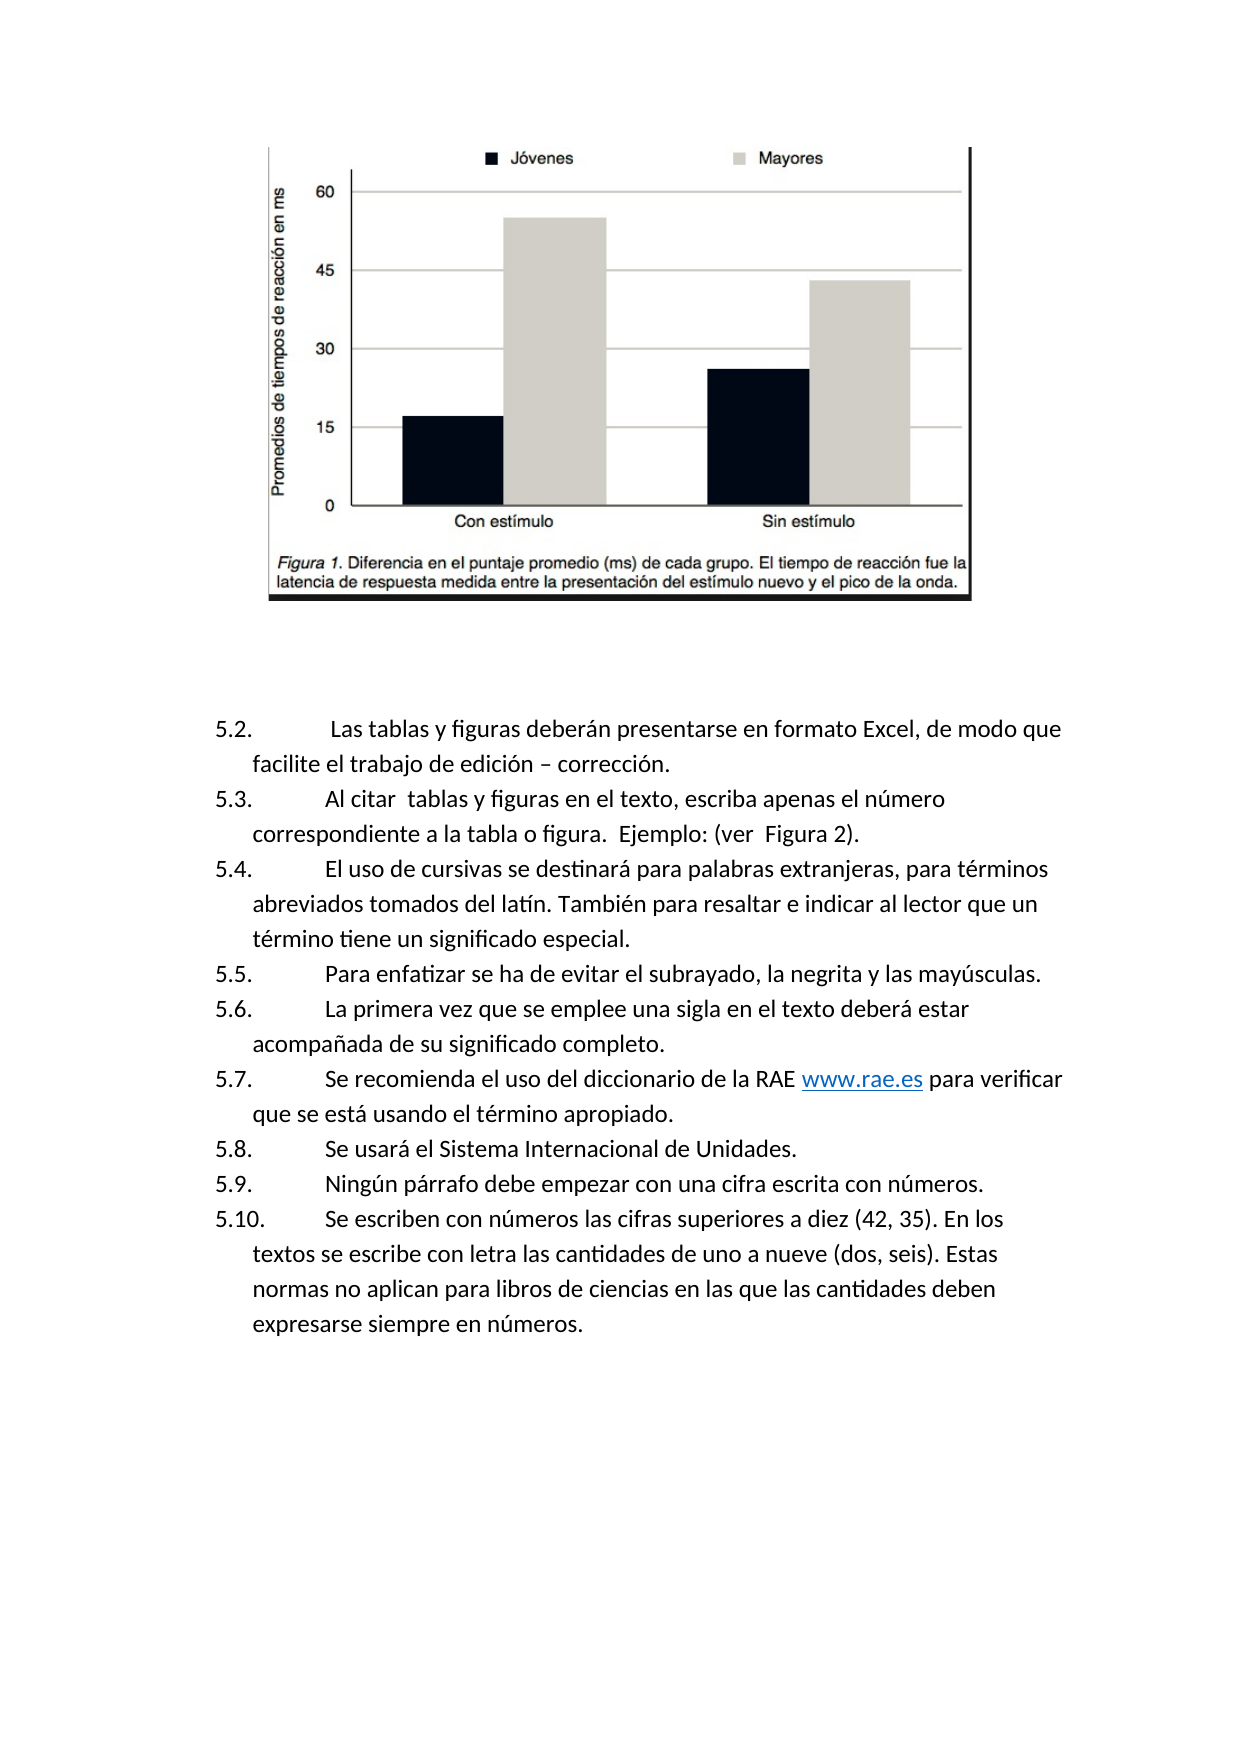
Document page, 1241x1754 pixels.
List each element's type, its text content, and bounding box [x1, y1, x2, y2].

list Ningún párrafo debe empezar con una cifra escrita con números. [215, 1169, 1063, 1199]
list Para enfatizar se ha de evitar el subrayado, la negrita y las mayúsculas. [215, 959, 1063, 989]
list Se escriben con números las cifras superiores a diez (42, 35). En los textos se escribe con letra las cantidades de uno a nueve (dos, seis). Estas normas no aplican para libros de ciencias en las que las cantidades deben expresarse siempre en números. [215, 1204, 1063, 1339]
picture [268, 147, 972, 601]
list Se usará el Sistema Internacional de Unidades. [215, 1134, 1063, 1164]
list Las tablas y figuras deberán presentarse en formato Excel, de modo que facilite el trabajo de edición – corrección. [215, 714, 1063, 779]
list La primera vez que se emplee una sigla en el texto deberá estar acompañada de su significado completo. [215, 994, 1063, 1059]
list Al citar tablas y figuras en el texto, escriba apenas el número correspondiente a la tabla o figura. Ejemplo: (ver Figura 2). [215, 784, 1063, 849]
list Se recomienda el uso del diccionario de la RAE www.rae.es para verificar que se está usando el término apropiado. [215, 1064, 1063, 1129]
list El uso de cursivas se destinará para palabras extranjeras, para términos abreviados tomados del latín. También para resaltar e indicar al lector que un término tiene un significado especial. [215, 854, 1063, 954]
